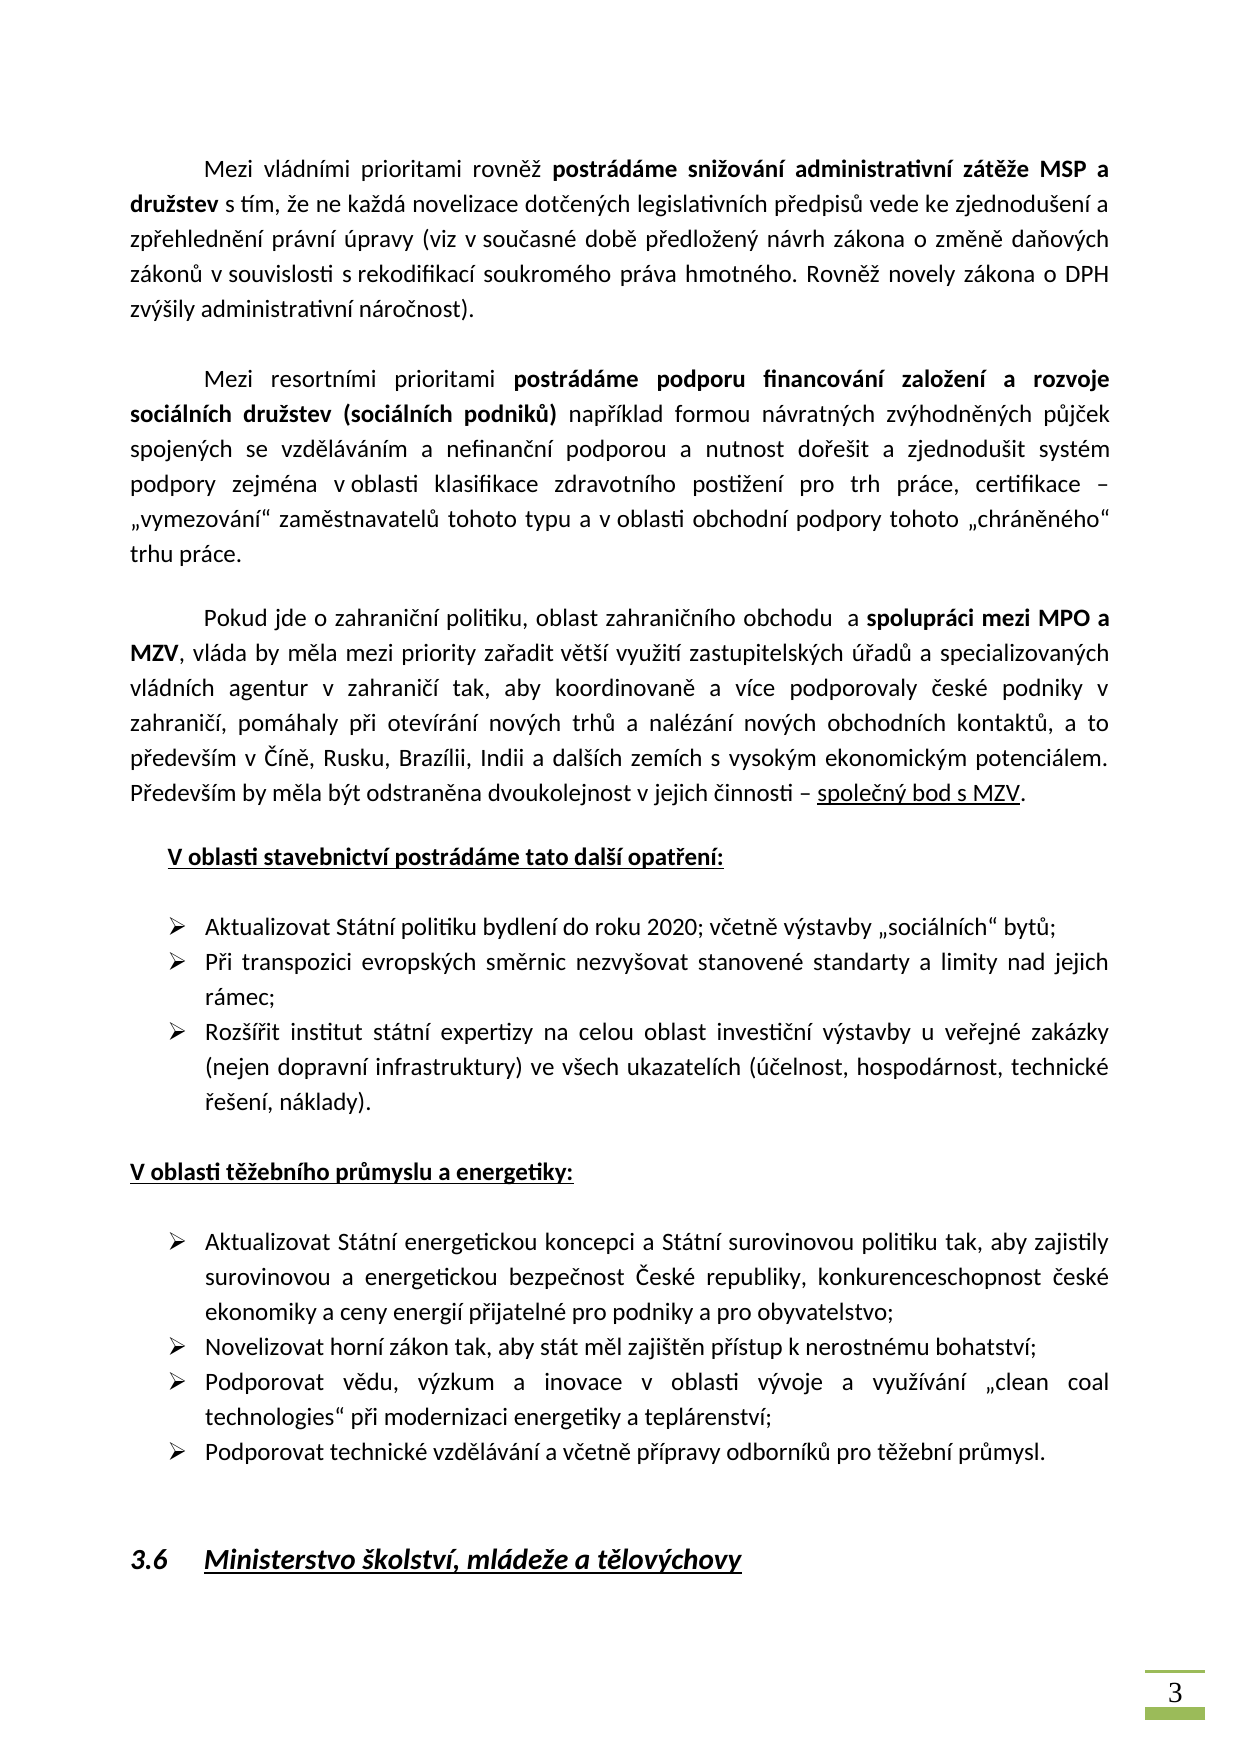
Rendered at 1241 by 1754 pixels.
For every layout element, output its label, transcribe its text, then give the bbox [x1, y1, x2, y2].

list Aktualizovat Státní energetickou koncepci a Státní surovinovou politiku tak, aby zajistily surovinovou a energetickou bezpečnost České republiky, konkurenceschopnost české ekonomiky a ceny energií přijatelné pro podniky a pro obyvatelstvo; [167, 1226, 1110, 1327]
text 3.6 Ministerstvo školství, mládeže a tělovýchovy [130, 1541, 1110, 1577]
list Rozšířit institut státní expertizy na celou oblast investiční výstavby u veřejné zakázky (nejen dopravní infrastruktury) ve všech ukazatelích (účelnost, hospodárnost, technické řešení, náklady). [167, 1016, 1110, 1117]
text Pokud jde o zahraniční politiku, oblast zahraničního obchodu a spolupráci mezi MPO a MZV, vláda by měla mezi priority zařadit větší využití zastupitelských úřadů a specializovaných vládních agentur v zahraničí tak, aby koordinovaně a více podporovaly české podniky v zahraničí, pomáhaly při otevírání nových trhů a nalézání nových obchodních kontaktů, a to především v Číně, Rusku, Brazílii, Indii a dalších zemích s vysokým ekonomickým potenciálem. Především by měla být odstraněna dvoukolejnost v jejich činnosti – společný bod s MZV. [130, 602, 1110, 808]
text Mezi vládními prioritami rovněž postrádáme snižování administrativní zátěže MSP a družstev s tím, že ne každá novelizace dotčených legislativních předpisů vede ke zjednodušení a zpřehlednění právní úpravy (viz v současné době předložený návrh zákona o změně daňových zákonů v souvislosti s rekodifikací soukromého práva hmotného. Rovněž novely zákona o DPH zvýšily administrativní náročnost). [130, 153, 1110, 324]
list Mezi resortními prioritami postrádáme podporu financování založení a rozvoje sociálních družstev (sociálních podniků) například formou návratných zvýhodněných půjček spojených se vzděláváním a nefinanční podporou a nutnost dořešit a zjednodušit systém podpory zejména v oblasti klasifikace zdravotního postižení pro trh práce, certifikace – „vymezování“ zaměstnavatelů tohoto typu a v oblasti obchodní podpory tohoto „chráněného“ trhu práce. [130, 363, 1110, 569]
list Podporovat technické vzdělávání a včetně přípravy odborníků pro těžební průmysl. [167, 1436, 1110, 1467]
list Aktualizovat Státní politiku bydlení do roku 2020; včetně výstavby „sociálních“ bytů; [167, 911, 1110, 942]
text V oblasti stavebnictví postrádáme tato další opatření: [130, 841, 1110, 872]
list Novelizovat horní zákon tak, aby stát měl zajištěn přístup k nerostnému bohatství; [167, 1331, 1110, 1362]
list Při transpozici evropských směrnic nezvyšovat stanovené standarty a limity nad jejich rámec; [167, 946, 1110, 1012]
text V oblasti těžebního průmyslu a energetiky: [130, 1156, 1110, 1187]
list Podporovat vědu, výzkum a inovace v oblasti vývoje a využívání „clean coal technologies“ při modernizaci energetiky a teplárenství; [167, 1366, 1110, 1432]
